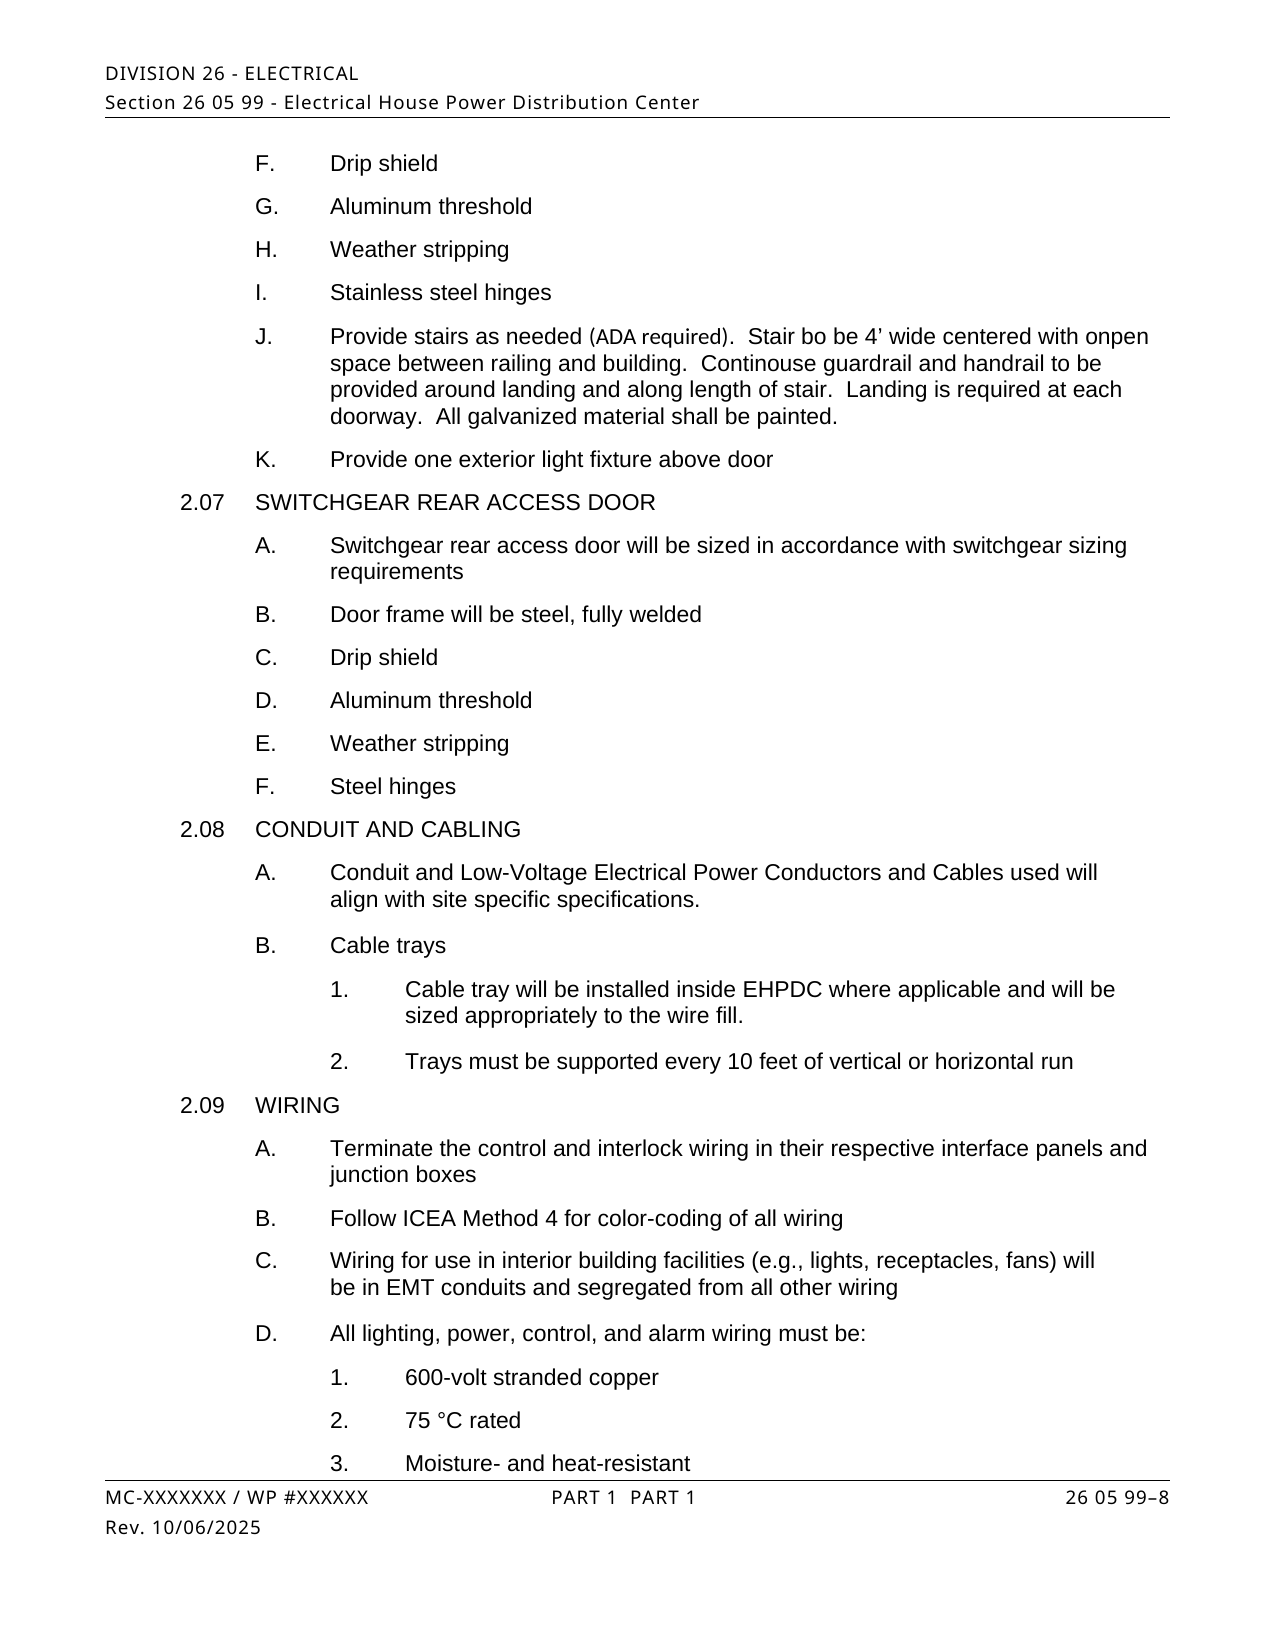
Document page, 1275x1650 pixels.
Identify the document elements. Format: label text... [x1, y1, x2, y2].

list 600-volt stranded copper [330, 1364, 1170, 1390]
list Switchgear rear access door will be sized in accordance with switchgear sizing requirements [255, 532, 1170, 584]
list Stainless steel hinges [255, 279, 1170, 305]
list Aluminum threshold [255, 193, 1170, 219]
list Conduit and Low-Voltage Electrical Power Conductors and Cables used will align with site specific specifications. [255, 859, 1132, 912]
list CONDUIT AND CABLING [180, 816, 1170, 843]
list Aluminum threshold [255, 687, 1170, 714]
list Cable trays [255, 929, 1170, 959]
list All lighting, power, control, and alarm wiring must be: [255, 1317, 1170, 1347]
list Trays must be supported every 10 feet of vertical or horizontal run [330, 1045, 1170, 1075]
list Provide stairs as needed (ADA required). Stair bo be 4’ wide centered with onpen space between railing and building. Continouse guardrail and handrail to be provided around landing and along length of stair. Landing is required at each doorway. All galvanized material shall be painted. [255, 322, 1170, 429]
list Wiring for use in interior building facilities (e.g., lights, receptacles, fans) will be in EMT conduits and segregated from all other wiring [255, 1247, 1119, 1300]
list Terminate the control and interlock wiring in their respective interface panels and junction boxes [255, 1135, 1170, 1188]
list Follow ICEA Method 4 for color-coding of all wiring [255, 1204, 1170, 1231]
list Drip shield [255, 150, 1170, 176]
list Drip shield [255, 644, 1170, 671]
list Cable tray will be installed inside EHPDC where applicable and will be sized appropriately to the wire fill. [330, 976, 1122, 1029]
list Weather stripping [255, 236, 1170, 262]
list WIRING [180, 1092, 1170, 1118]
list Steel hinges [255, 773, 1170, 800]
list SWITCHGEAR REAR ACCESS DOOR [180, 489, 1170, 515]
list Moisture- and heat-resistant [330, 1450, 1170, 1476]
list 75 °C rated [330, 1407, 1170, 1433]
list Weather stripping [255, 730, 1170, 757]
list Door frame will be steel, fully welded [255, 601, 1170, 628]
list Provide one exterior light fixture above door [255, 446, 1170, 472]
